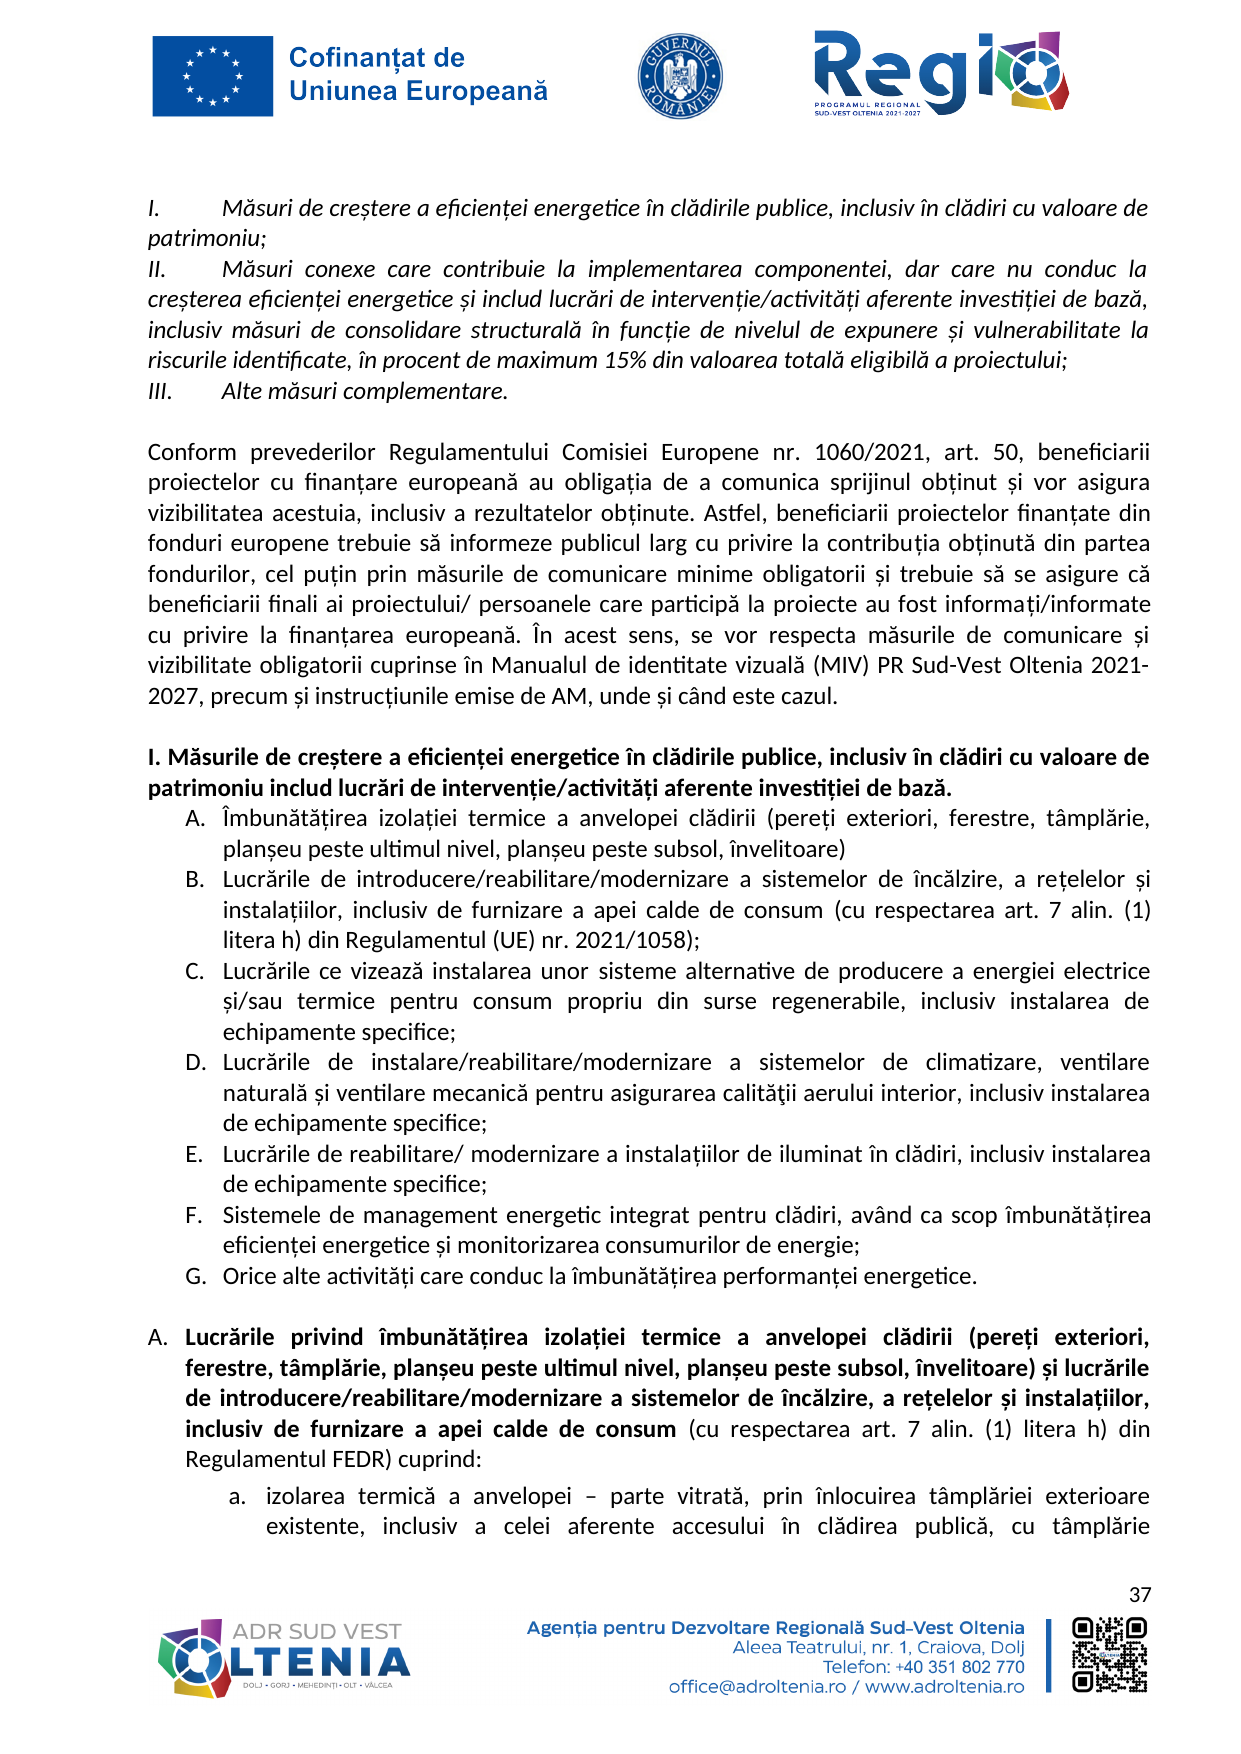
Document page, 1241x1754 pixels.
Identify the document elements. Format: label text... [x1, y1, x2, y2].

list Lucrările privind îmbunătățirea izolației termice a anvelopei clădirii (pereți exteriori, ferestre, tâmplărie, planșeu peste ultimul nivel, planșeu peste subsol, învelitoare) și lucrările de introducere/reabilitare/modernizare a sistemelor de încălzire, a rețelelor și instalațiilor, inclusiv de furnizare a apei calde de consum (cu respectarea art. 7 alin. (1) litera h) din Regulamentul FEDR) cuprind: [148, 1321, 1152, 1474]
text I. Măsurile de creștere a eficienței energetice în clădirile publice, inclusiv în clădiri cu valoare de patrimoniu includ lucrări de intervenție/activități aferente investiției de bază. [148, 741, 1152, 802]
list Lucrările ce vizează instalarea unor sisteme alternative de producere a energiei electrice și/sau termice pentru consum propriu din surse regenerabile, inclusiv instalarea de echipamente specifice; [185, 955, 1152, 1046]
list Lucrările de instalare/reabilitare/modernizare a sistemelor de climatizare, ventilare naturală și ventilare mecanică pentru asigurarea calităţii aerului interior, inclusiv instalarea de echipamente specifice; [185, 1046, 1152, 1138]
text Conform prevederilor Regulamentului Comisiei Europene nr. 1060/2021, art. 50, beneficiarii proiectelor cu finanțare europeană au obligația de a comunica sprijinul obținut și vor asigura vizibilitatea acestuia, inclusiv a rezultatelor obținute. Astfel, beneficiarii proiectelor finanțate din fonduri europene trebuie să informeze publicul larg cu privire la contribuția obținută din partea fondurilor, cel puțin prin măsurile de comunicare minime obligatorii și trebuie să se asigure că beneficiarii finali ai proiectului/ persoanele care participă la proiecte au fost informați/informate cu privire la finanțarea europeană. În acest sens, se vor respecta măsurile de comunicare și vizibilitate obligatorii cuprinse în Manualul de identitate vizuală (MIV) PR Sud-Vest Oltenia 2021-2027, precum și instrucțiunile emise de AM, unde și când este cazul. [148, 436, 1152, 711]
list Lucrările de reabilitare/ modernizare a instalațiilor de iluminat în clădiri, inclusiv instalarea de echipamente specifice; [185, 1138, 1152, 1199]
picture [633, 31, 728, 121]
picture [147, 31, 550, 120]
list Îmbunătățirea izolației termice a anvelopei clădirii (pereți exteriori, ferestre, tâmplărie, planșeu peste ultimul nivel, planșeu peste subsol, învelitoare) [185, 802, 1152, 863]
list Sistemele de management energetic integrat pentru clădiri, având ca scop îmbunătățirea eficienței energetice și monitorizarea consumurilor de energie; [185, 1199, 1152, 1260]
text II. Măsuri conexe care contribuie la implementarea componentei, dar care nu conduc la creșterea eficienței energetice și includ lucrări de intervenție/activități aferente investiției de bază, inclusiv măsuri de consolidare structurală în funcție de nivelul de expunere și vulnerabilitate la riscurile identificate, în procent de maximum 15% din valoarea totală eligibilă a proiectului; [148, 253, 1152, 375]
list Lucrările de introducere/reabilitare/modernizare a sistemelor de încălzire, a rețelelor și instalațiilor, inclusiv de furnizare a apei calde de consum (cu respectarea art. 7 alin. (1) litera h) din Regulamentul (UE) nr. 2021/1058); [185, 863, 1152, 955]
picture [148, 1608, 1152, 1706]
text III. Alte măsuri complementare. [148, 375, 1152, 406]
picture [812, 29, 1071, 119]
text I. Măsuri de creștere a eficienței energetice în clădirile publice, inclusiv în clădiri cu valoare de patrimoniu; [148, 192, 1152, 253]
list Orice alte activități care conduc la îmbunătățirea performanței energetice. [185, 1260, 1152, 1291]
